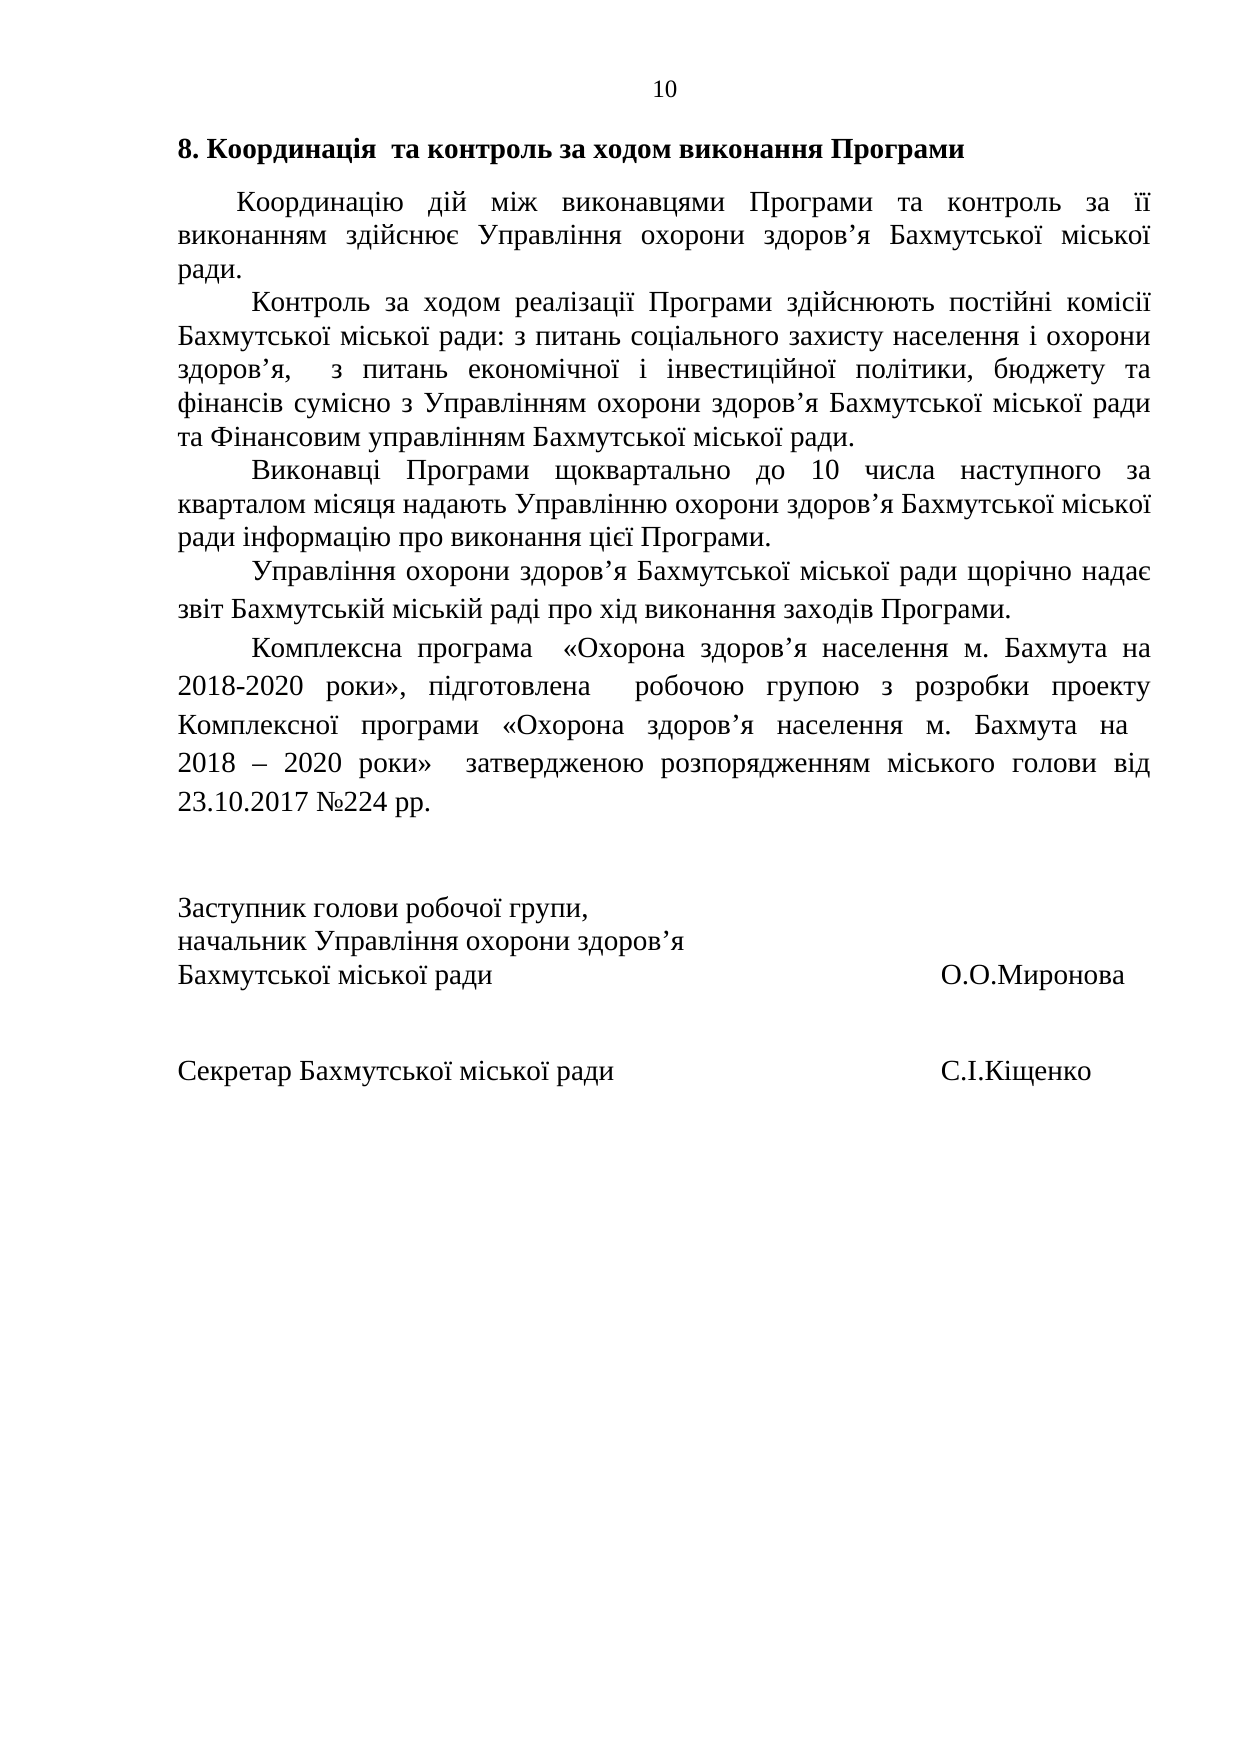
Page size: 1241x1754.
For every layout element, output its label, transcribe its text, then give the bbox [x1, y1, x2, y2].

text Комплексна програма «Охорона здоров’я населення м. Бахмута на 2018-2020 роки», підготовлена робочою групою з розробки проекту Комплексної програми «Охорона здоров’я населення м. Бахмута на 2018 – 2020 роки» затвердженою розпорядженням міського голови від 23.10.2017 №224 рр. [177, 630, 1152, 818]
text Контроль за ходом реалізації Програми здійснюють постійні комісії Бахмутської міської ради: з питань соціального захисту населення і охорони здоров’я, з питань економічної і інвестиційної політики, бюджету та фінансів сумісно з Управлінням охорони здоров’я Бахмутської міської ради та Фінансовим управлінням Бахмутської міської ради. [177, 284, 1152, 452]
text 8. Координація та контроль за ходом виконання Програми [177, 131, 1152, 165]
text Заступник голови робочої групи, [177, 890, 1152, 923]
text Управління охорони здоров’я Бахмутської міської ради щорічно надає звіт Бахмутській міській раді про хід виконання заходів Програми. [177, 553, 1152, 625]
text начальник Управління охорони здоров’я [177, 923, 1152, 957]
text Координацію дій між виконавцями Програми та контроль за її виконанням здійснює Управління охорони здоров’я Бахмутської міської ради. [177, 184, 1152, 284]
text Виконавці Програми щоквартально до 10 числа наступного за кварталом місяця надають Управлінню охорони здоров’я Бахмутської міської ради інформацію про виконання цієї Програми. [177, 452, 1152, 553]
text Секретар Бахмутської міської ради С.І.Кіщенко [177, 1053, 1152, 1087]
text Бахмутської міської ради О.О.Миронова [177, 957, 1152, 990]
